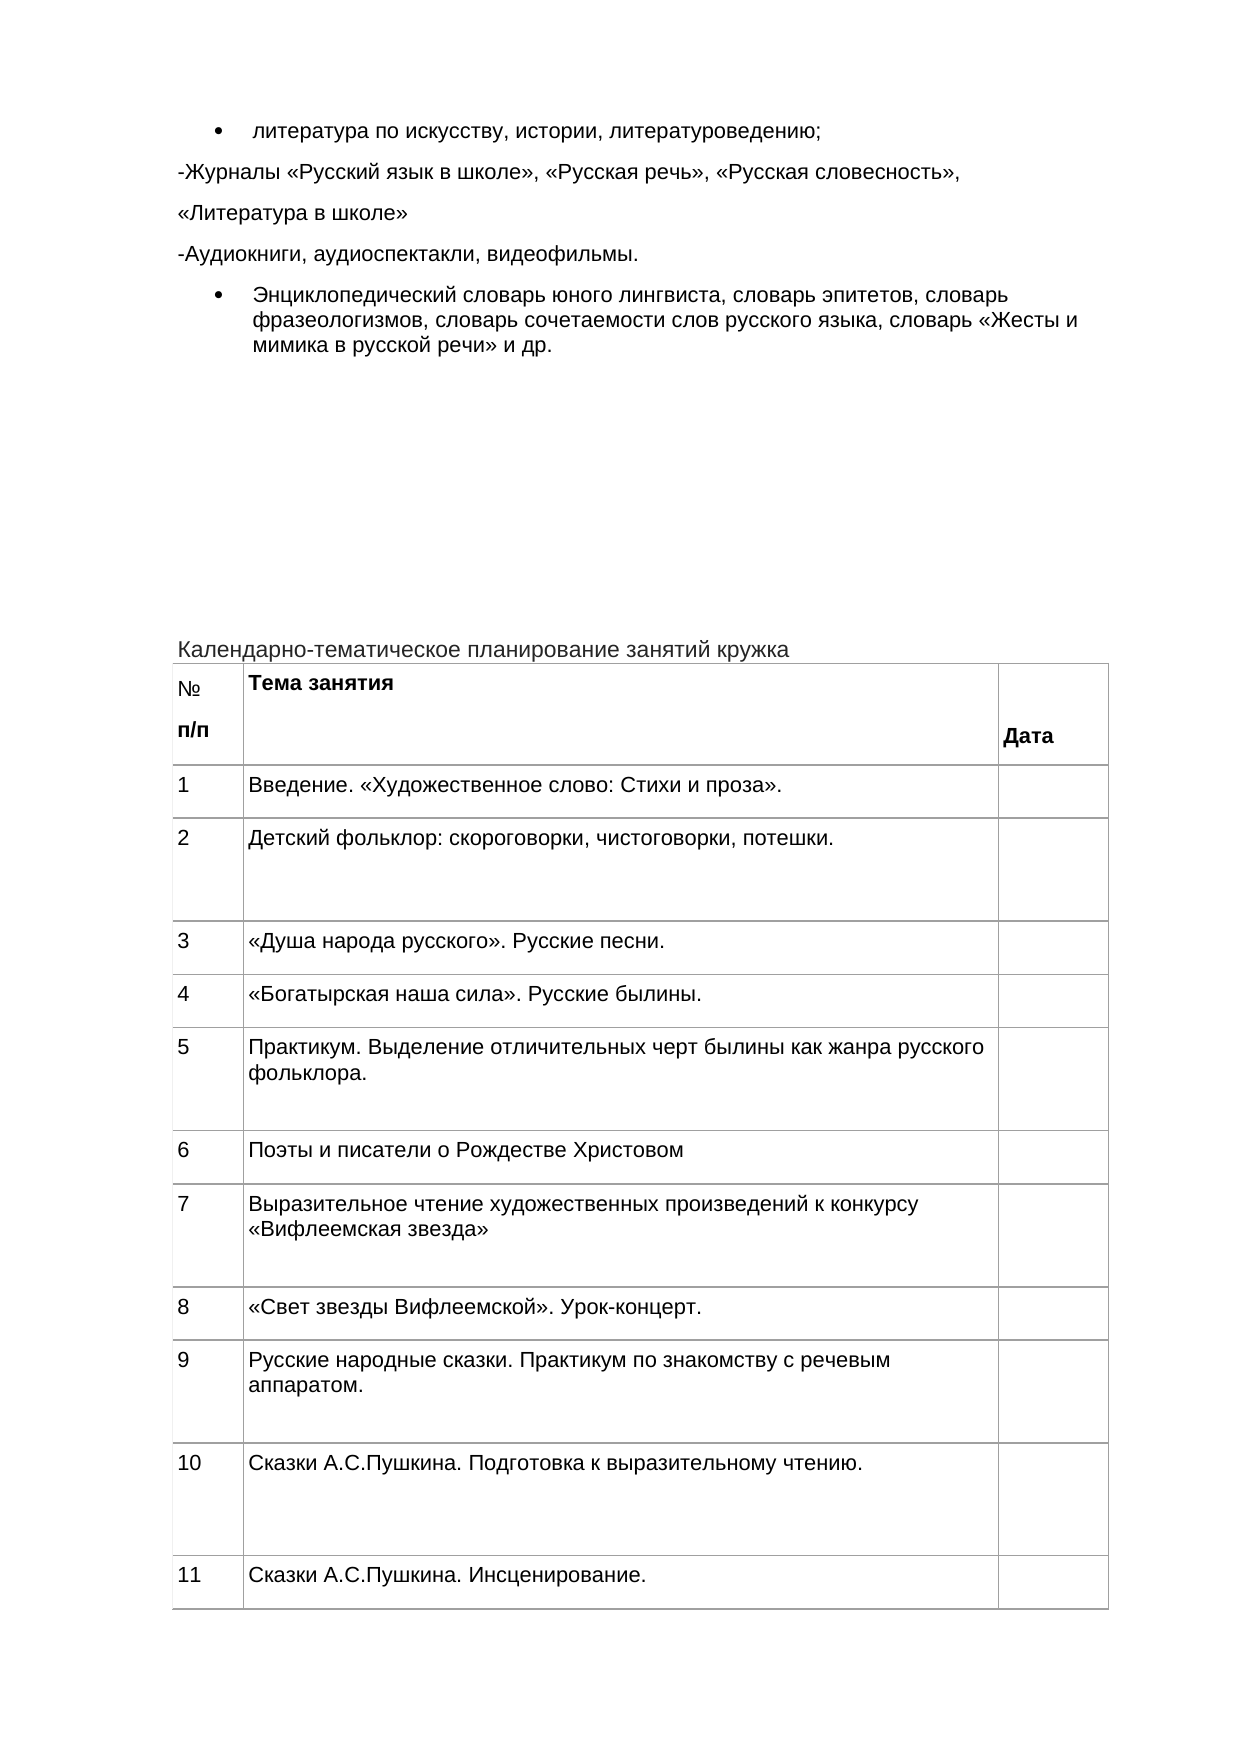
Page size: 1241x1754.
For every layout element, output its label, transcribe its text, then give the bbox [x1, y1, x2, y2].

list литература по искусству, истории, литературоведению; [215, 118, 1152, 143]
text -Аудиокниги, аудиоспектакли, видеофильмы. [177, 241, 1152, 266]
table_cell 5 [173, 1028, 243, 1130]
table_header Тема занятия [244, 664, 998, 764]
table_cell «Богатырская наша сила». Русские былины. [244, 975, 998, 1027]
table_cell 4 [173, 975, 243, 1027]
table_cell Выразительное чтение художественных произведений к конкурсу «Вифлеемская звезда» [244, 1185, 998, 1286]
text -Журналы «Русский язык в школе», «Русская речь», «Русская словесность», [177, 159, 1152, 184]
table_cell 8 [173, 1288, 243, 1339]
table_cell 1 [173, 766, 243, 817]
table_cell Практикум. Выделение отличительных черт былины как жанра русского фольклора. [244, 1028, 998, 1130]
table_cell [999, 1341, 1108, 1442]
table_cell «Свет звезды Вифлеемской». Урок-концерт. [244, 1288, 998, 1339]
text Календарно-тематическое планирование занятий кружка [177, 373, 1152, 663]
table_cell [999, 1556, 1108, 1608]
table_cell Введение. «Художественное слово: Стихи и проза». [244, 766, 998, 817]
table_cell 7 [173, 1185, 243, 1286]
table_cell Поэты и писатели о Рождестве Христовом [244, 1131, 998, 1183]
table_cell 2 [173, 819, 243, 920]
table_cell Сказки А.С.Пушкина. Инсценирование. [244, 1556, 998, 1608]
table_cell Сказки А.С.Пушкина. Подготовка к выразительному чтению. [244, 1444, 998, 1555]
table_cell [999, 922, 1108, 973]
table_cell 3 [173, 922, 243, 973]
table_cell [999, 1444, 1108, 1555]
table_cell [999, 1288, 1108, 1339]
list Энциклопедический словарь юного лингвиста, словарь эпитетов, словарь фразеологизмов, словарь сочетаемости слов русского языка, словарь «Жесты и мимика в русской речи» и др. [215, 281, 1152, 357]
text «Литература в школе» [177, 200, 1152, 225]
table_cell [999, 1131, 1108, 1183]
table_header № п/п [173, 664, 243, 764]
table_cell Детский фольклор: скороговорки, чистоговорки, потешки. [244, 819, 998, 920]
table_cell «Душа народа русского». Русские песни. [244, 922, 998, 973]
table_cell [999, 1185, 1108, 1286]
table_cell [999, 975, 1108, 1027]
table_cell 11 [173, 1556, 243, 1608]
table_header Дата [999, 664, 1108, 764]
table_cell 10 [173, 1444, 243, 1555]
table_cell Русские народные сказки. Практикум по знакомству с речевым аппаратом. [244, 1341, 998, 1442]
table_cell 9 [173, 1341, 243, 1442]
table_cell [999, 1028, 1108, 1130]
table_cell 6 [173, 1131, 243, 1183]
table_cell [999, 766, 1108, 817]
table_cell [999, 819, 1108, 920]
